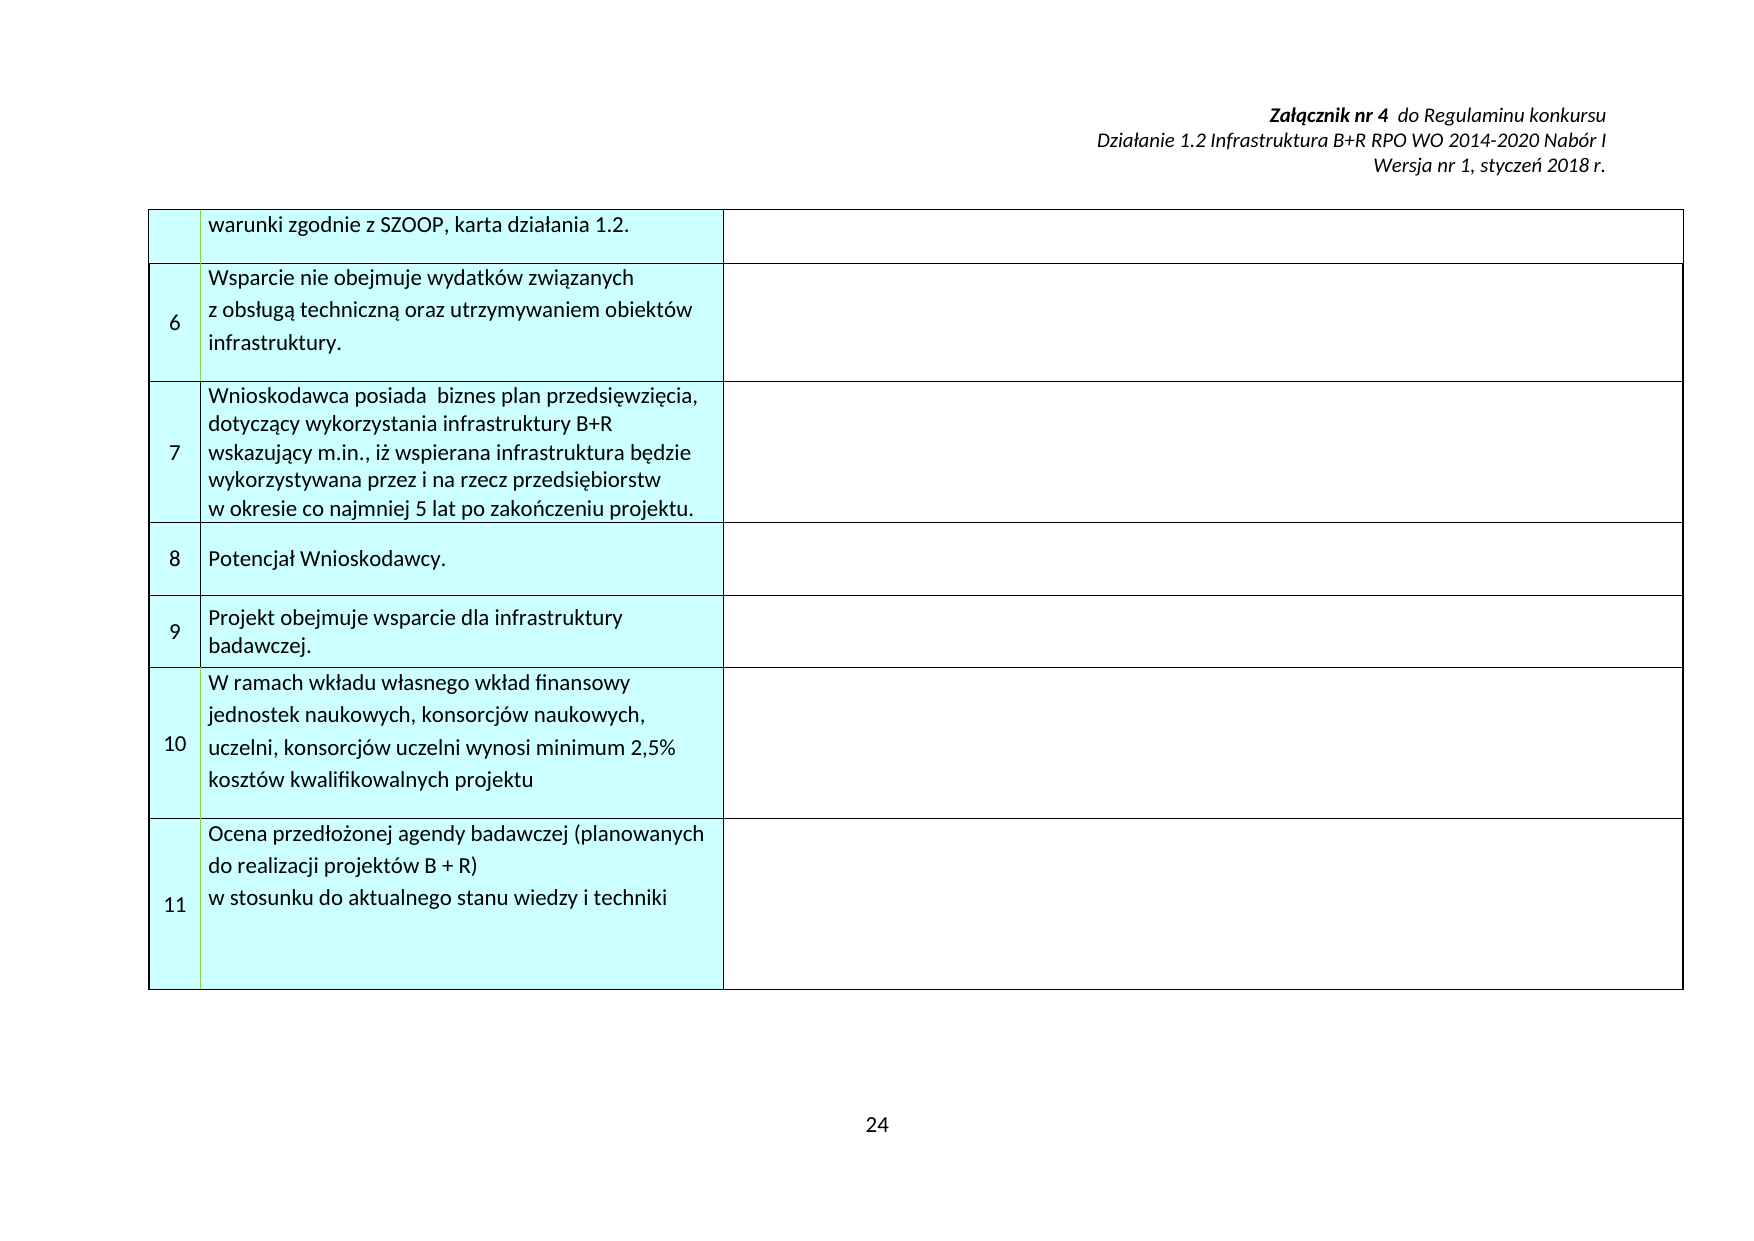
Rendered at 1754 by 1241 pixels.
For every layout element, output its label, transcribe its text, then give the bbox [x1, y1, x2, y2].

table_cell Wnioskodawca posiada biznes plan przedsięwzięcia, dotyczący wykorzystania infrastruktury B+R wskazujący m.in., iż wspierana infrastruktura będzie wykorzystywana przez i na rzecz przedsiębiorstw w okresie co najmniej 5 lat po zakończeniu projektu. [201, 382, 723, 522]
table_cell Wsparcie nie obejmuje wydatków związanych z obsługą techniczną oraz utrzymywaniem obiektów infrastruktury. [201, 264, 723, 381]
table_cell 6 [150, 264, 200, 381]
table_cell 7 [150, 382, 200, 522]
table_cell [724, 596, 1682, 667]
table_cell [724, 523, 1682, 594]
table_cell [724, 668, 1682, 818]
table_cell [724, 382, 1682, 522]
table_cell Ocena przedłożonej agendy badawczej (planowanych do realizacji projektów B + R) w stosunku do aktualnego stanu wiedzy i techniki [201, 819, 723, 989]
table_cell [201, 210, 723, 262]
table_cell 11 [150, 819, 200, 989]
table_cell W ramach wkładu własnego wkład finansowy jednostek naukowych, konsorcjów naukowych, uczelni, konsorcjów uczelni wynosi minimum 2,5% kosztów kwalifikowalnych projektu [201, 668, 723, 818]
table_cell 8 [150, 523, 200, 594]
table_cell Potencjał Wnioskodawcy. [201, 523, 723, 594]
table_cell 10 [150, 668, 200, 818]
table_cell [724, 264, 1682, 381]
table_cell [724, 819, 1682, 989]
table_cell 9 [150, 596, 200, 667]
table_cell Projekt obejmuje wsparcie dla infrastruktury badawczej. [201, 596, 723, 667]
table_cell 5 [149, 210, 200, 262]
table_cell [724, 210, 1683, 262]
